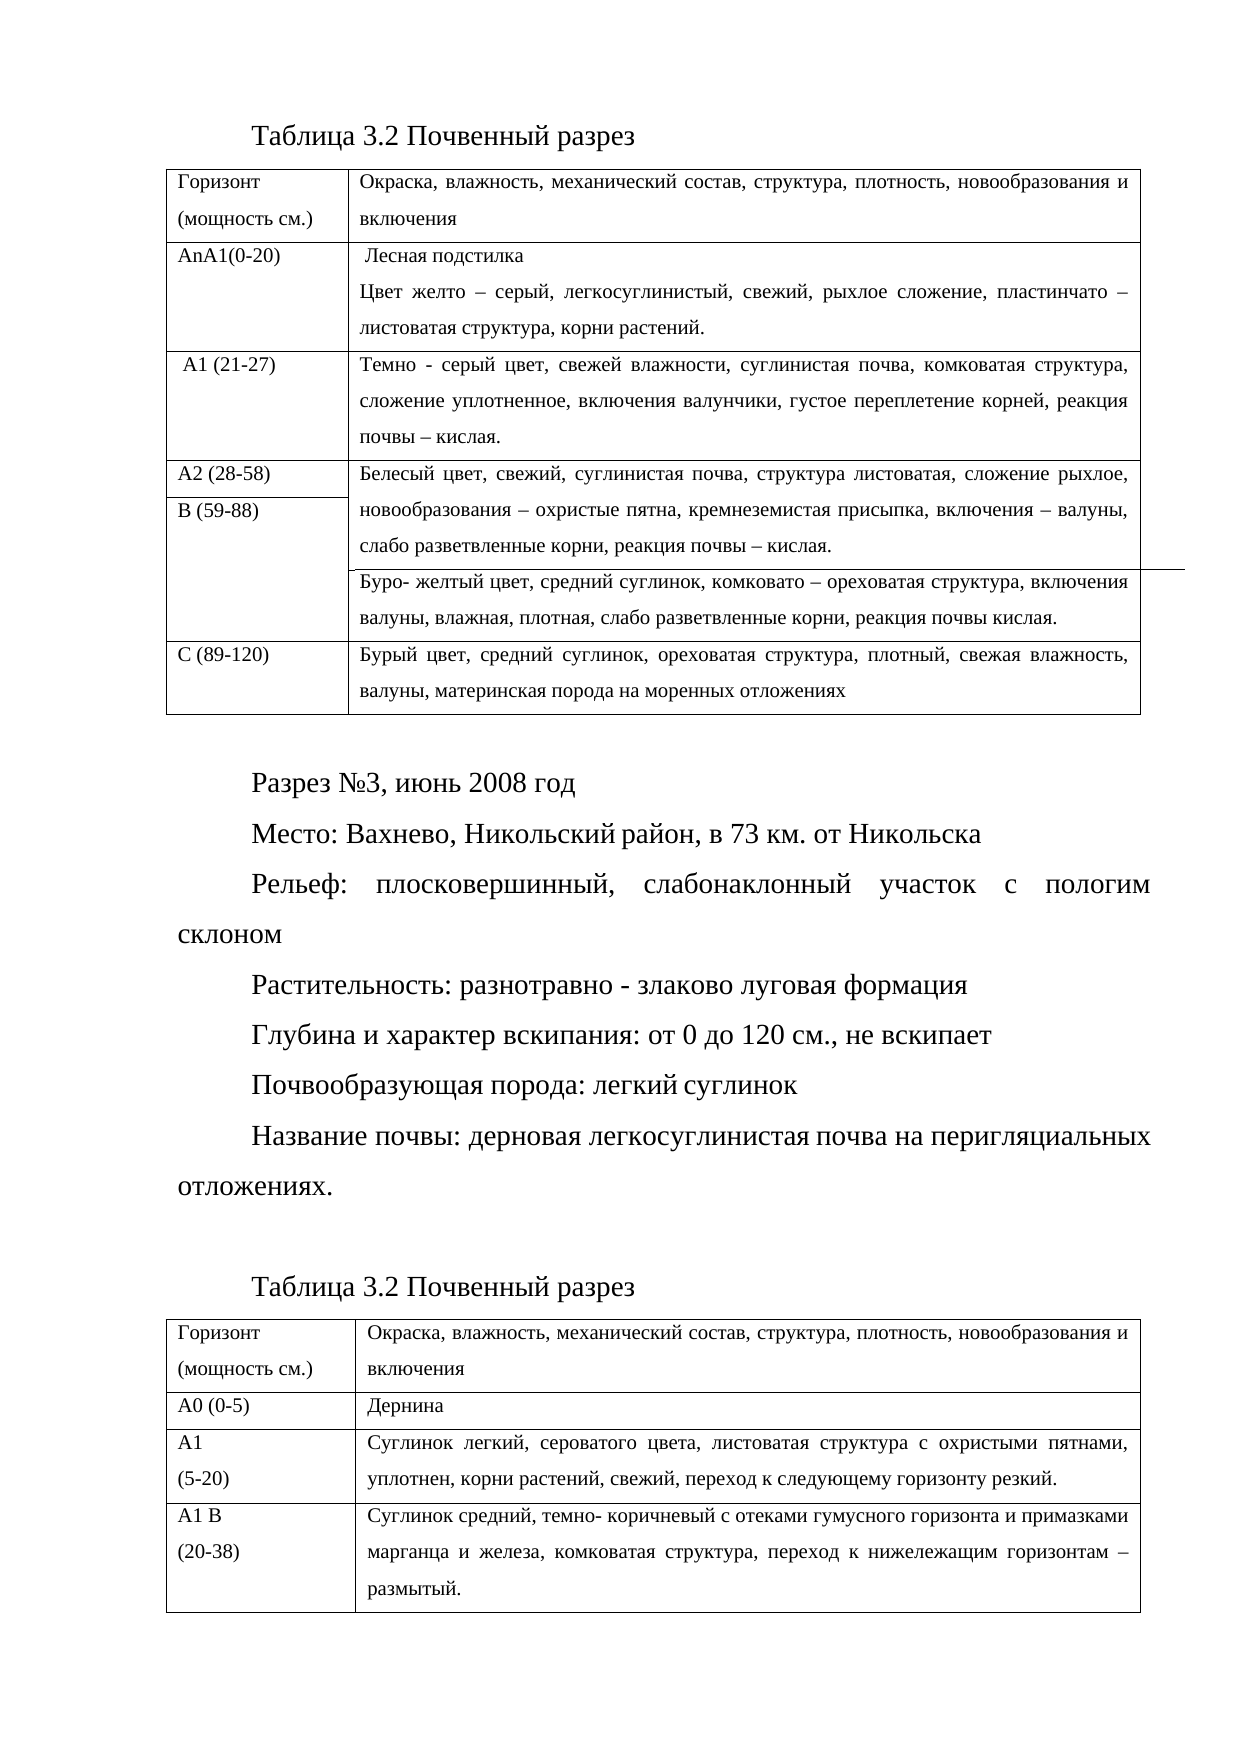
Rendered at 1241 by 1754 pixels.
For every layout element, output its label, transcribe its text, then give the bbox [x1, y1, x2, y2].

text Рельеф: плосковершинный, слабонаклонный участок с пологим склоном [177, 866, 1152, 950]
text Таблица 3.2 Почвенный разрез [177, 118, 1152, 152]
text Название почвы: дерновая легкосуглинистая почва на перигляциальных отложениях. [177, 1118, 1152, 1202]
table_cell А1 В (20-38) [167, 1504, 355, 1612]
table_header Горизонт (мощность см.) [167, 1320, 355, 1392]
table_cell Темно - серый цвет, свежей влажности, суглинистая почва, комковатая структура, сложение уплотненное, включения валунчики, густое переплетение корней, реакция почвы – кислая. [349, 352, 1140, 460]
text Таблица 3.2 Почвенный разрез [177, 1269, 1152, 1302]
table_cell Дернина [356, 1393, 1140, 1429]
table_header Горизонт (мощность см.) [167, 170, 348, 242]
text Место: Вахнево, Никольский район, в . от Никольска [177, 816, 1152, 849]
text Почвообразующая порода: легкий суглинок [177, 1067, 1152, 1101]
table_header Окраска, влажность, механический состав, структура, плотность, новообразования и включения [349, 170, 1140, 242]
table_cell Лесная подстилка Цвет желто – серый, легкосуглинистый, свежий, рыхлое сложение, пластинчато – листоватая структура, корни растений. [349, 243, 1140, 351]
table_cell С (89-120) [167, 642, 348, 714]
table_cell Суглинок средний, темно- коричневый с отеками гумусного горизонта и примазками марганца и железа, комковатая структура, переход к нижележащим горизонтам – размытый. [356, 1504, 1140, 1612]
table_cell А2 (28-58) [167, 461, 348, 497]
table_cell А0 (0-5) [167, 1393, 355, 1429]
text Глубина и характер вскипания: от 0 до ., не вскипает [177, 1017, 1152, 1051]
text Растительность: разнотравно - злаково луговая формация [177, 967, 1152, 1000]
table_cell Бурый цвет, средний суглинок, ореховатая структура, плотный, свежая влажность, валуны, материнская порода на моренных отложениях [349, 642, 1140, 714]
table_cell В (59-88) [167, 498, 348, 641]
text Разрез №3, июнь 2008 год [177, 766, 1152, 799]
table_cell А1 (21-27) [167, 352, 348, 460]
table_cell Суглинок легкий, сероватого цвета, листоватая структура с охристыми пятнами, уплотнен, корни растений, свежий, переход к следующему горизонту резкий. [356, 1430, 1140, 1502]
table_cell АnА1(0-20) [167, 243, 348, 351]
table_cell Белесый цвет, свежий, суглинистая почва, структура листоватая, сложение рыхлое, новообразования – охристые пятна, кремнеземистая присыпка, включения – валуны, слабо разветвленные корни, реакция почвы – кислая. Буро- желтый цвет, средний суглинок, комковато – ореховатая структура, включения валуны, влажная, плотная, слабо разветвленные корни, реакция почвы кислая. [349, 461, 1140, 641]
table_header Окраска, влажность, механический состав, структура, плотность, новообразования и включения [356, 1320, 1140, 1392]
table_cell А1 (5-20) [167, 1430, 355, 1502]
